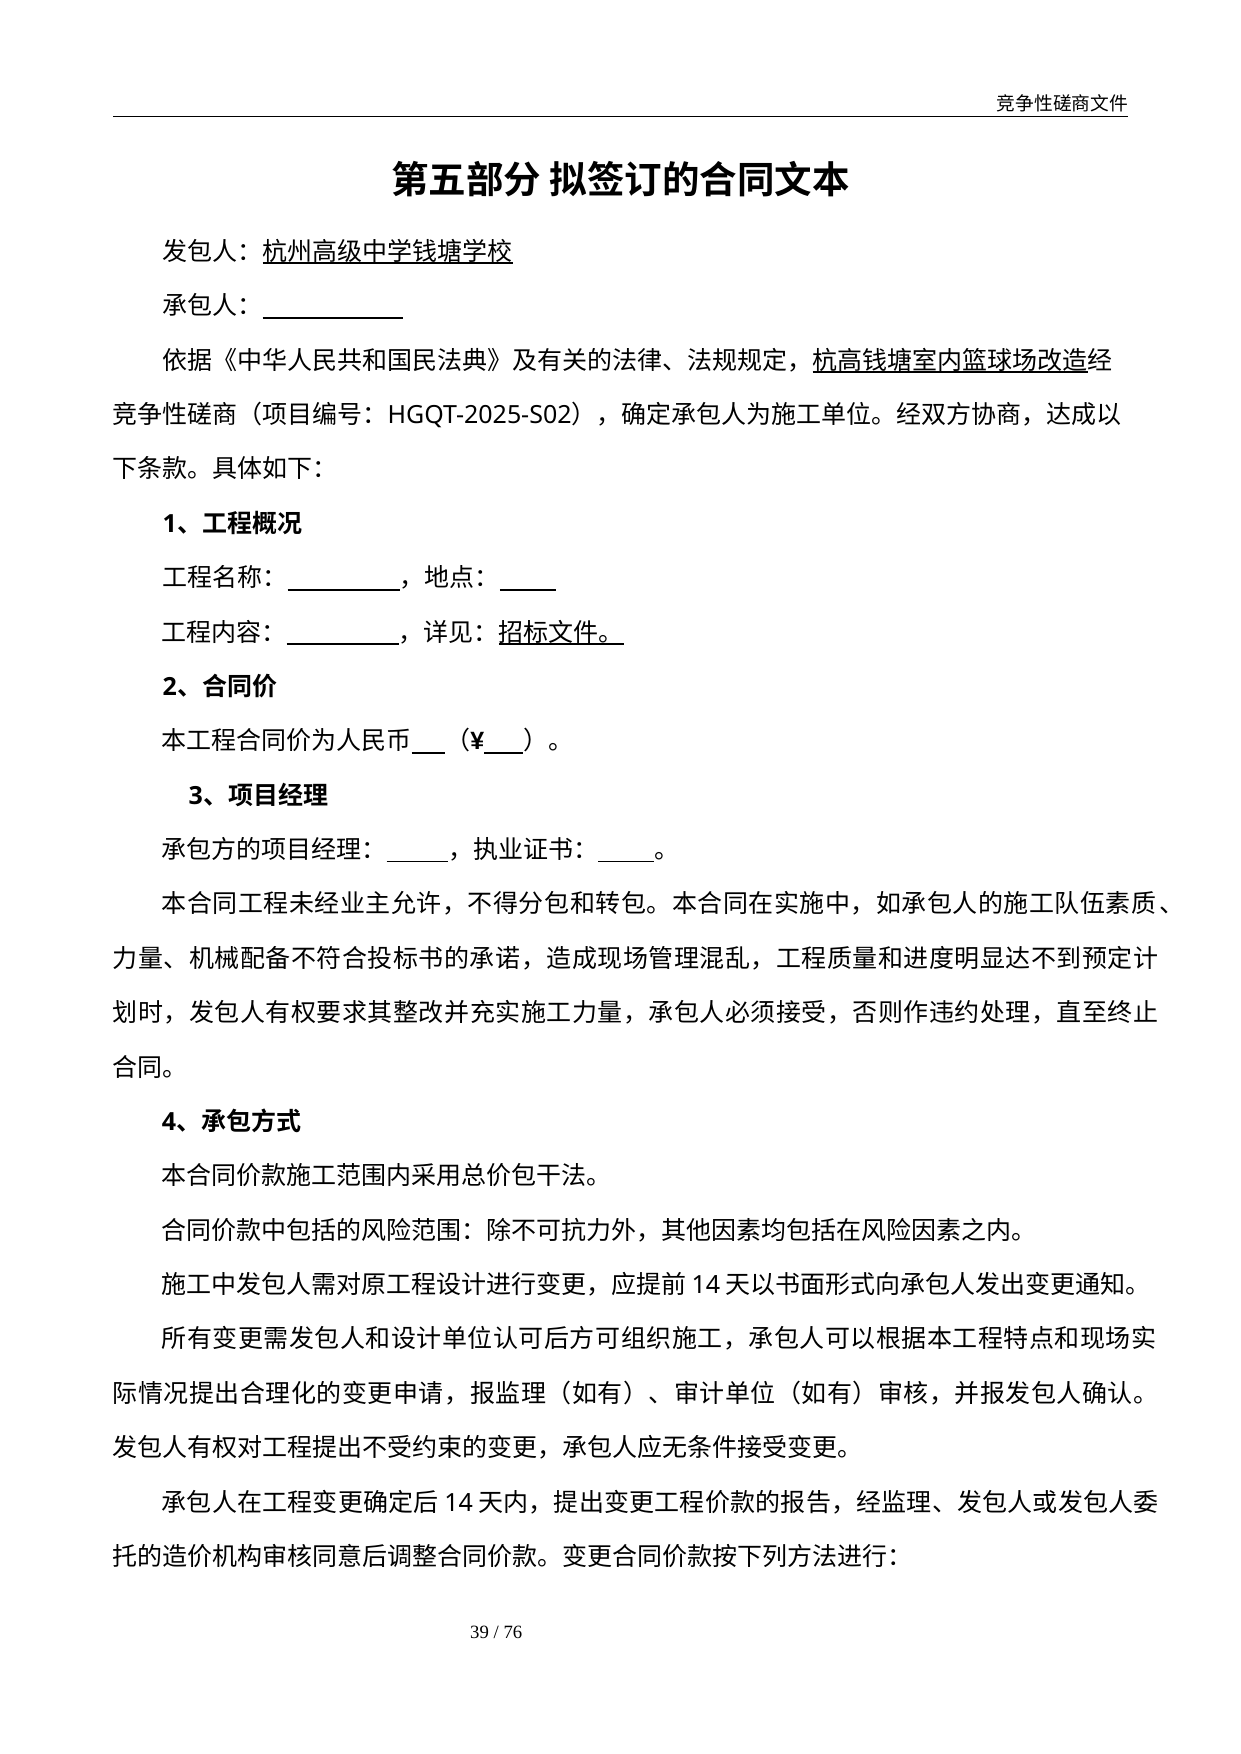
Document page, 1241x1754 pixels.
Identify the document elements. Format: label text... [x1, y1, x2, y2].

text 3、项目经理 [112, 775, 1159, 811]
text 施工中发包人需对原工程设计进行变更，应提前14天以书面形式向承包人发出变更通知。 [112, 1264, 1159, 1301]
text 承包方的项目经理： ，执业证书： 。 [112, 829, 1159, 866]
text 工程内容： ，详见：招标文件。 [112, 612, 1159, 648]
text 4、承包方式 [112, 1101, 1159, 1138]
text 承包人在工程变更确定后14天内，提出变更工程价款的报告，经监理、发包人或发包人委托的造价机构审核同意后调整合同价款。变更合同价款按下列方法进行： [112, 1482, 1159, 1573]
text 发包人：杭州高级中学钱塘学校 [112, 231, 1128, 268]
text 工程名称： ，地点： [162, 558, 1159, 594]
text 依据《中华人民共和国民法典》及有关的法律、法规规定，杭高钱塘室内篮球场改造经竞争性磋商（项目编号：HGQT-2025-S02），确定承包人为施工单位。经双方协商，达成以下条款。具体如下： [112, 340, 1128, 485]
text 第五部分 拟签订的合同文本 [112, 150, 1128, 204]
text 所有变更需发包人和设计单位认可后方可组织施工，承包人可以根据本工程特点和现场实际情况提出合理化的变更申请，报监理（如有）、审计单位（如有）审核，并报发包人确认。发包人有权对工程提出不受约束的变更，承包人应无条件接受变更。 [112, 1319, 1159, 1464]
text 本工程合同价为人民币 （¥ ）。 [112, 721, 1159, 757]
text 本合同工程未经业主允许，不得分包和转包。本合同在实施中，如承包人的施工队伍素质、力量、机械配备不符合投标书的承诺，造成现场管理混乱，工程质量和进度明显达不到预定计划时，发包人有权要求其整改并充实施工力量，承包人必须接受，否则作违约处理，直至终止合同。 [112, 884, 1159, 1083]
text 本合同价款施工范围内采用总价包干法。 [112, 1156, 1159, 1192]
text 承包人： [112, 286, 1128, 322]
text 1、工程概况 [112, 503, 1128, 539]
text 合同价款中包括的风险范围：除不可抗力外，其他因素均包括在风险因素之内。 [112, 1210, 1159, 1246]
text 2、合同价 [112, 666, 1128, 703]
